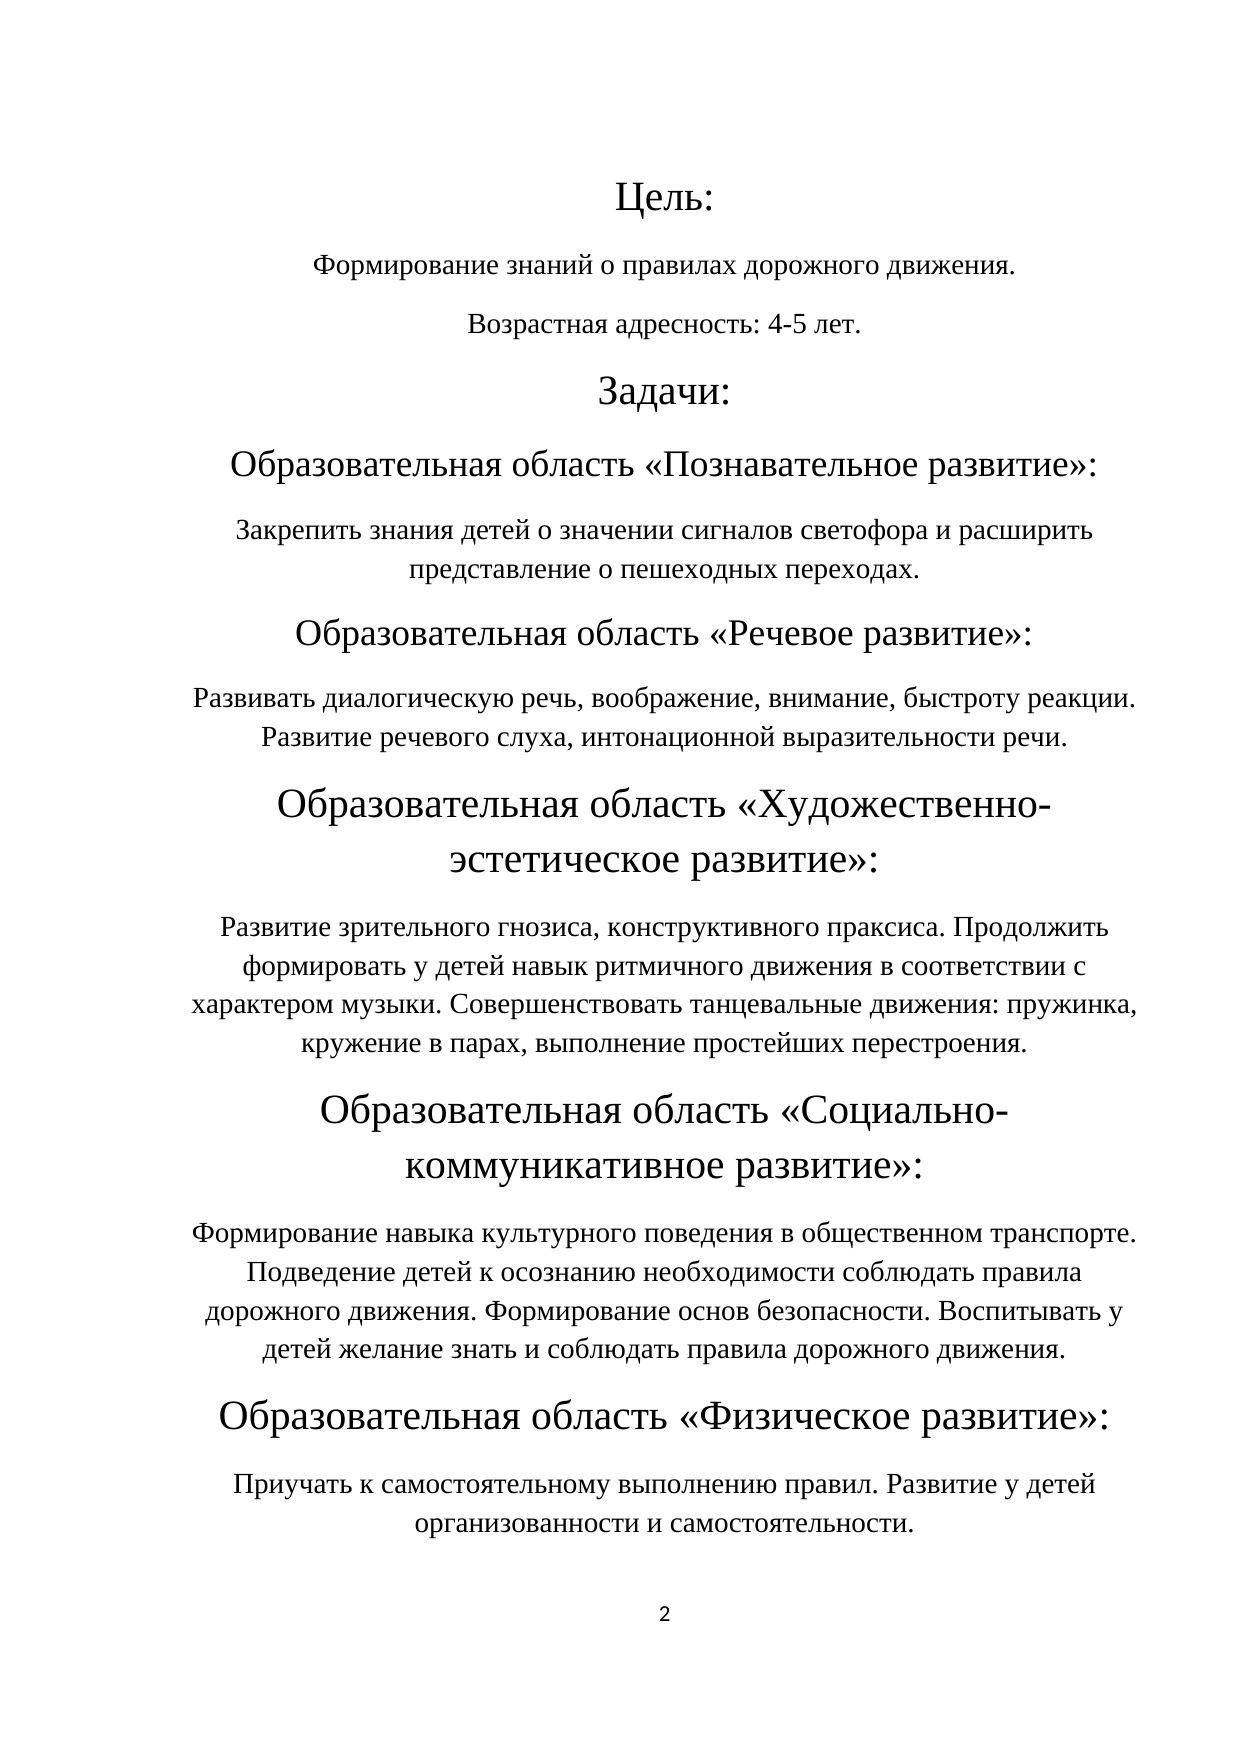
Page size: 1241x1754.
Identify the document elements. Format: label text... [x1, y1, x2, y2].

text Формирование знаний о правилах дорожного движения. [177, 247, 1152, 281]
text Формирование навыка культурного поведения в общественном транспорте. Подведение детей к осознанию необходимости соблюдать правила дорожного движения. Формирование основ безопасности. Воспитывать у детей желание знать и соблюдать правила дорожного движения. [177, 1216, 1152, 1365]
text Приучать к самостоятельному выполнению правил. Развитие у детей организованности и самостоятельности. [177, 1466, 1152, 1538]
text Образовательная область «Речевое развитие»: [177, 610, 1152, 653]
text Закрепить знания детей о значении сигналов светофора и расширить представление о пешеходных переходах. [177, 512, 1152, 584]
text Развивать диалогическую речь, воображение, внимание, быстроту реакции. Развитие речевого слуха, интонационной выразительности речи. [177, 681, 1152, 753]
text Образовательная область «Познавательное развитие»: [177, 442, 1152, 485]
text Цель: [177, 171, 1152, 219]
text Образовательная область «Художественно-эстетическое развитие»: [177, 778, 1152, 881]
text Образовательная область «Физическое развитие»: [177, 1391, 1152, 1438]
text Возрастная адресность: 4-5 лет. [177, 306, 1152, 340]
text Задачи: [177, 366, 1152, 414]
text Образовательная область «Социально-коммуникативное развитие»: [177, 1084, 1152, 1187]
text Развитие зрительного гнозиса, конструктивного праксиса. Продолжить формировать у детей навык ритмичного движения в соответствии с характером музыки. Совершенствовать танцевальные движения: пружинка, кружение в парах, выполнение простейших перестроения. [177, 909, 1152, 1059]
